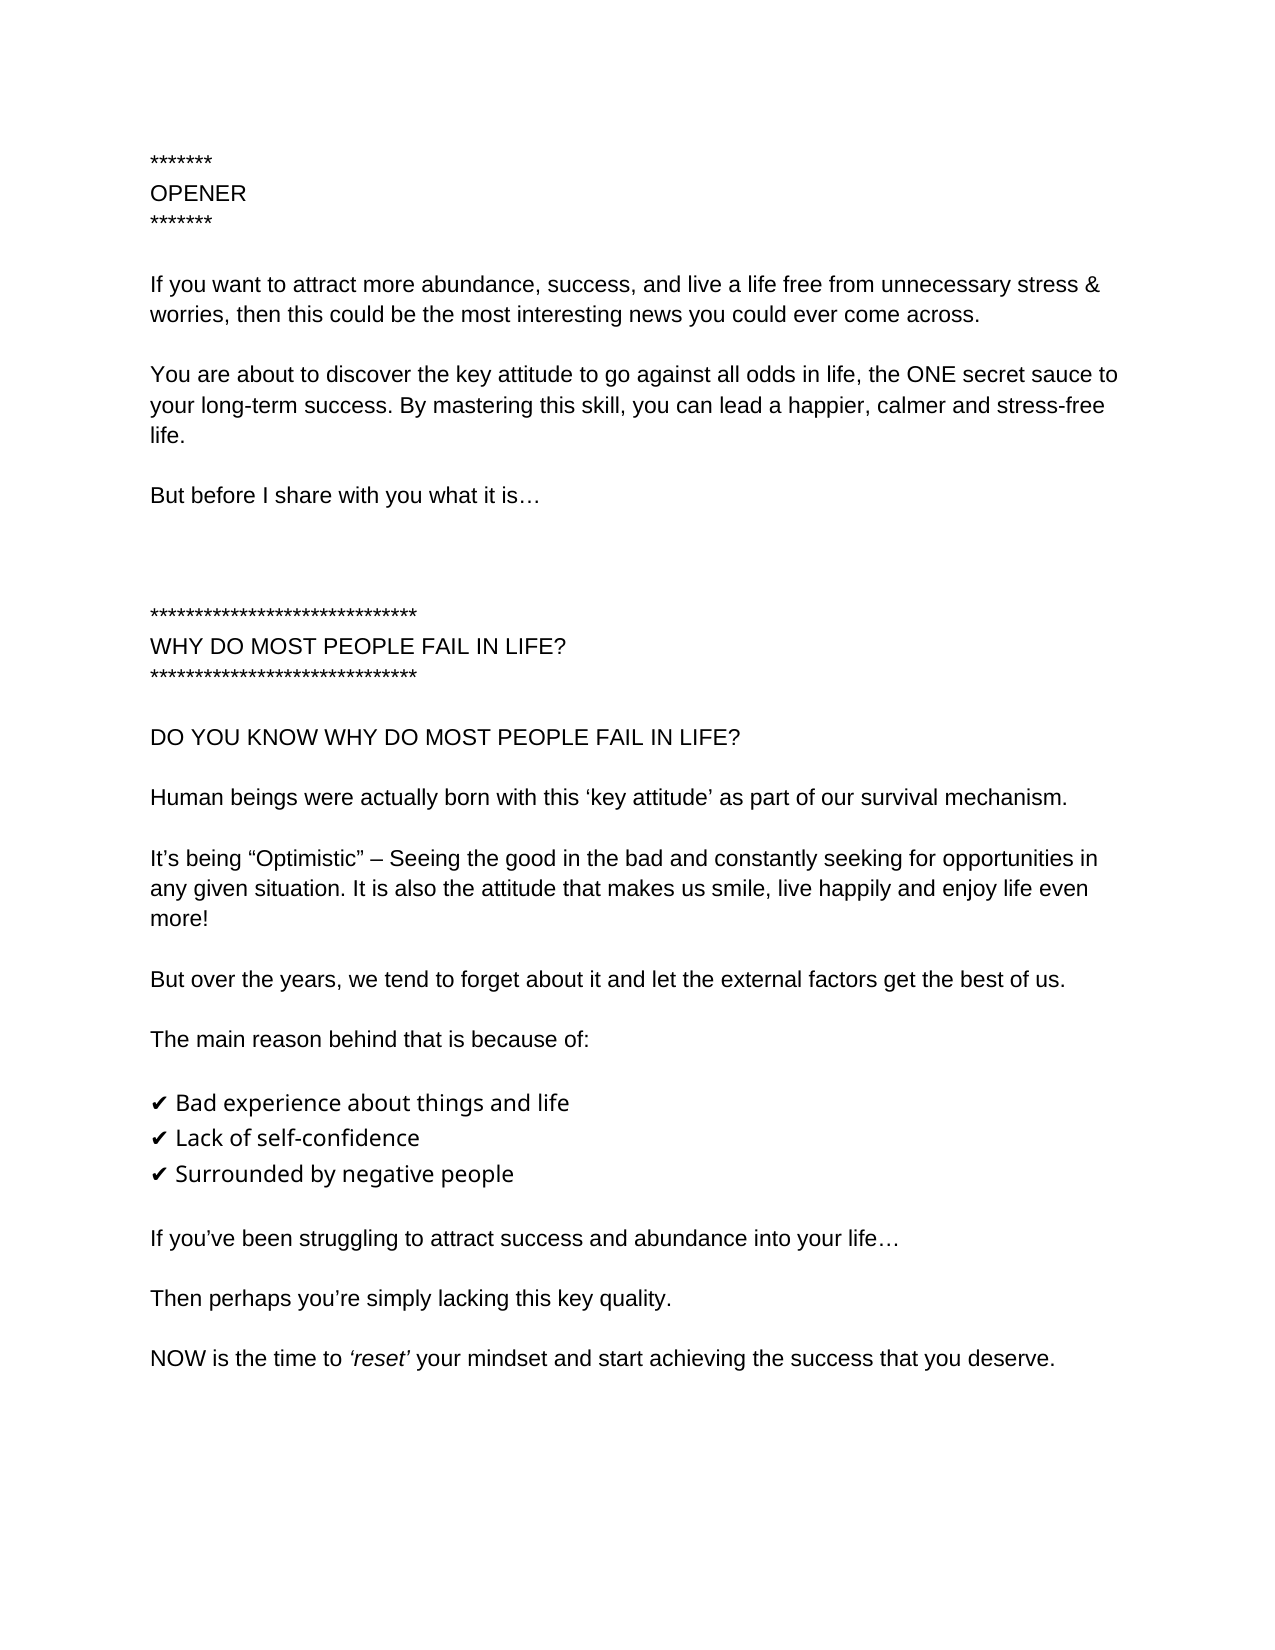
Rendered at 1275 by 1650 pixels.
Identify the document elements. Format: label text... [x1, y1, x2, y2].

text Human beings were actually born with this ‘key attitude’ as part of our survival mechanism. [150, 784, 1125, 811]
text If you want to attract more abundance, success, and live a life free from unnecessary stress & worries, then this could be the most interesting news you could ever come across. [150, 271, 1125, 327]
text The main reason behind that is because of: [150, 1026, 1125, 1052]
text ****************************** [150, 603, 1125, 629]
text OPENER [150, 180, 1125, 207]
text ******* [150, 210, 1125, 237]
text But before I share with you what it is… [150, 482, 1125, 509]
text ✔ Bad experience about things and life [150, 1086, 1125, 1118]
text NOW is the time to ‘reset’ your mindset and start achieving the success that you deserve. [150, 1345, 1125, 1372]
text ****************************** [150, 663, 1125, 690]
text ******* [150, 150, 1125, 176]
text It’s being “Optimistic” – Seeing the good in the bad and constantly seeking for opportunities in any given situation. It is also the attitude that makes us smile, live happily and enjoy life even more! [150, 845, 1125, 932]
text You are about to discover the key attitude to go against all odds in life, the ONE secret sauce to your long-term success. By mastering this skill, you can lead a happier, calmer and stress-free life. [150, 361, 1125, 448]
text ✔ Lack of self-confidence [150, 1122, 1125, 1154]
text ✔ Surrounded by negative people [150, 1158, 1125, 1189]
text WHY DO MOST PEOPLE FAIL IN LIFE? [150, 633, 1125, 660]
text But over the years, we tend to forget about it and let the external factors get the best of us. [150, 966, 1125, 992]
text DO YOU KNOW WHY DO MOST PEOPLE FAIL IN LIFE? [150, 724, 1125, 750]
text If you’ve been struggling to attract success and abundance into your life… [150, 1224, 1125, 1251]
text Then perhaps you’re simply lacking this key quality. [150, 1285, 1125, 1311]
